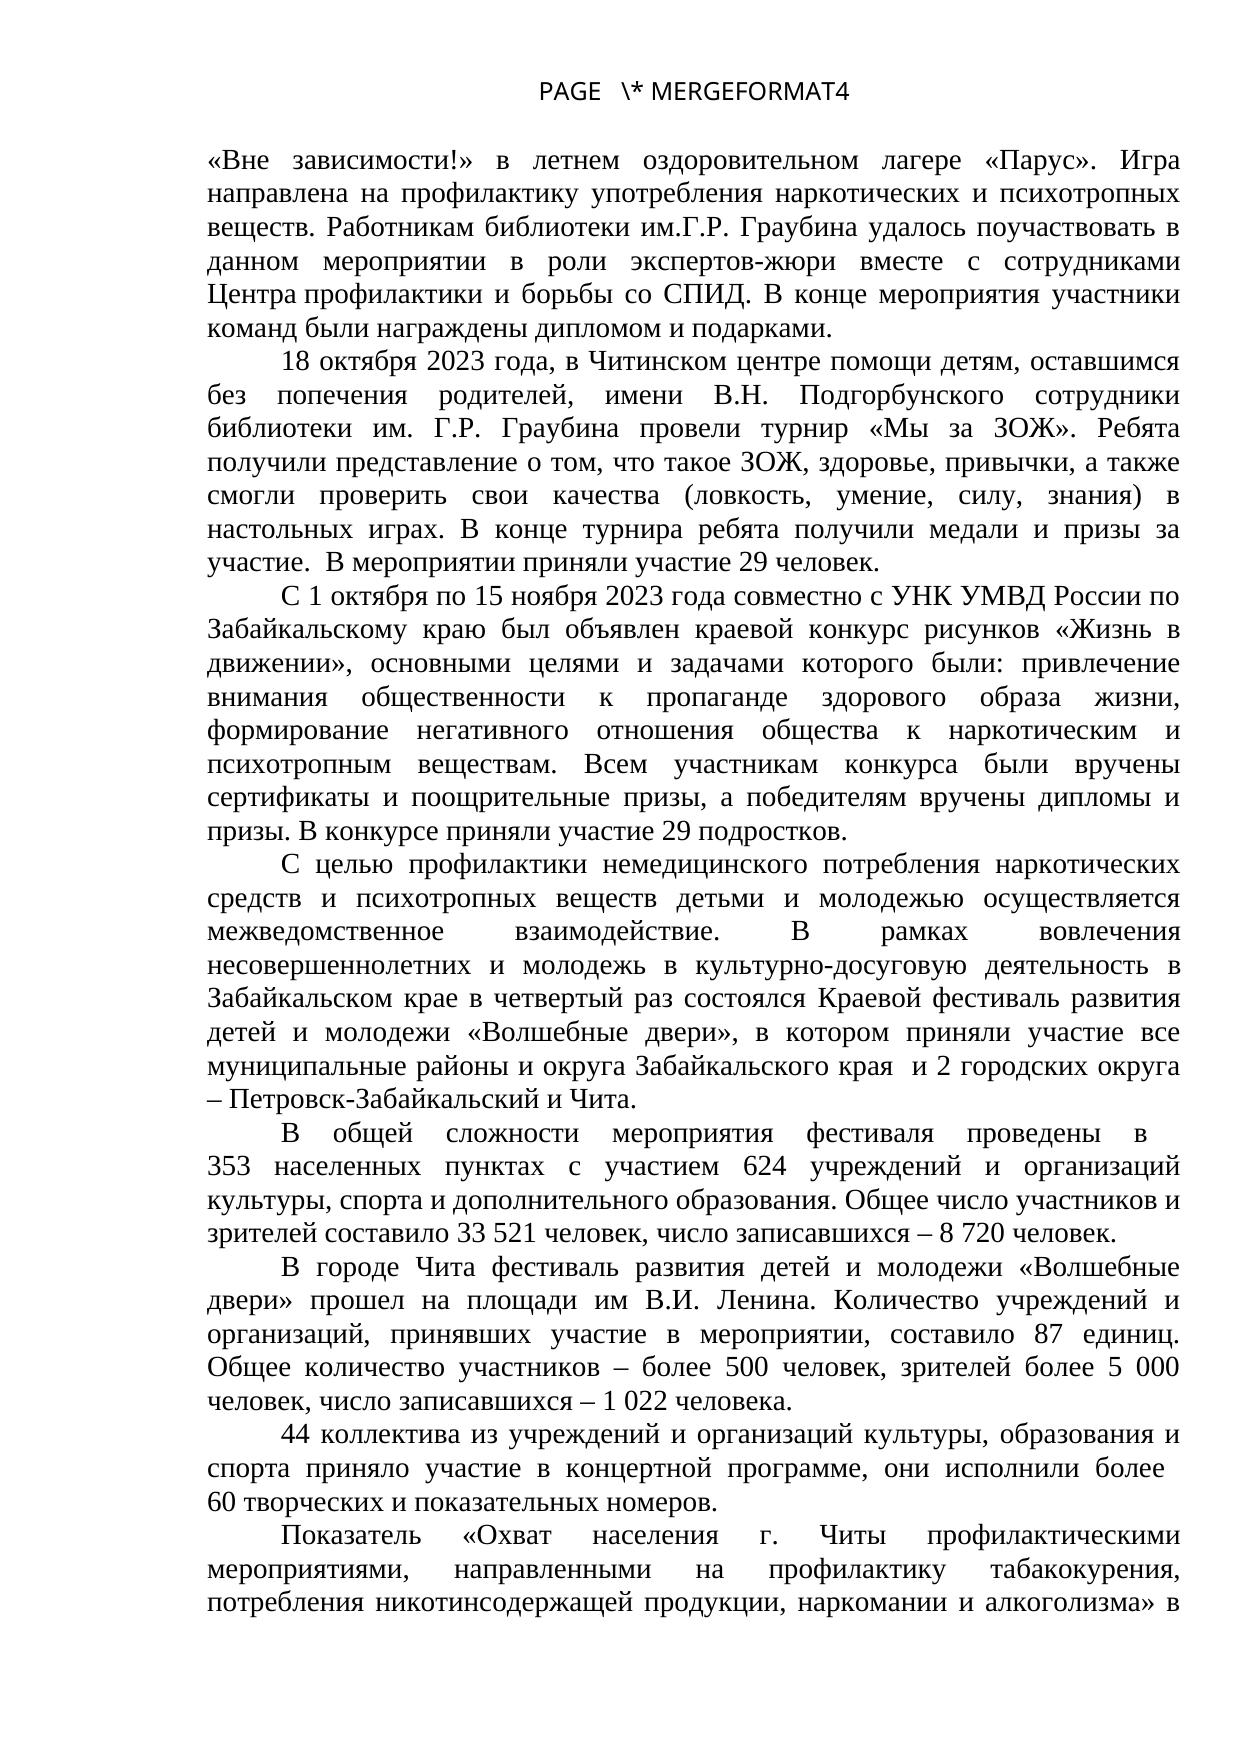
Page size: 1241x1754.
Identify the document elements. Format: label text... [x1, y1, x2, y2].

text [207, 142, 1181, 343]
text С 1 октября по 15 ноября 2023 года совместно с УНК УМВД России по Забайкальскому краю был объявлен краевой конкурс рисунков «Жизнь в движении», основными целями и задачами которого были: привлечение внимания общественности к пропаганде здорового образа жизни, формирование негативного отношения общества к наркотическим и психотропным веществам. Всем участникам конкурса были вручены сертификаты и поощрительные призы, а победителям вручены дипломы и призы. В конкурсе приняли участие 29 подростков. [207, 578, 1181, 846]
text 44 коллектива из учреждений и организаций культуры, образования и спорта приняло участие в концертной программе, они исполнили более 60 творческих и показательных номеров. [207, 1417, 1181, 1517]
text С целью профилактики немедицинского потребления наркотических средств и психотропных веществ детьми и молодежью осуществляется межведомственное взаимодействие. В рамках вовлечения несовершеннолетних и молодежь в культурно-досуговую деятельность в Забайкальском крае в четвертый раз состоялся Краевой фестиваль развития детей и молодежи «Волшебные двери», в котором приняли участие все муниципальные районы и округа Забайкальского края и 2 городских округа – Петровск-Забайкальский и Чита. [207, 846, 1181, 1115]
text 18 октября 2023 года, в Читинском центре помощи детям, оставшимся без попечения родителей, имени В.Н. Подгорбунского сотрудники библиотеки им. Г.Р. Граубина провели турнир «Мы за ЗОЖ». Ребята получили представление о том, что такое ЗОЖ, здоровье, привычки, а также смогли проверить свои качества (ловкость, умение, силу, знания) в настольных играх. В конце турнира ребята получили медали и призы за участие. В мероприятии приняли участие 29 человек. [207, 343, 1181, 578]
text В общей сложности мероприятия фестиваля проведены в 353 населенных пунктах с участием 624 учреждений и организаций культуры, спорта и дополнительного образования. Общее число участников и зрителей составило 33 521 человек, число записавшихся – 8 720 человек. [207, 1115, 1181, 1249]
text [207, 1517, 1181, 1618]
text В городе Чита фестиваль развития детей и молодежи «Волшебные двери» прошел на площади им В.И. Ленина. Количество учреждений и организаций, принявших участие в мероприятии, составило 87 единиц. Общее количество участников – более 500 человек, зрителей более 5 000 человек, число записавшихся – 1 022 человека. [207, 1249, 1181, 1417]
